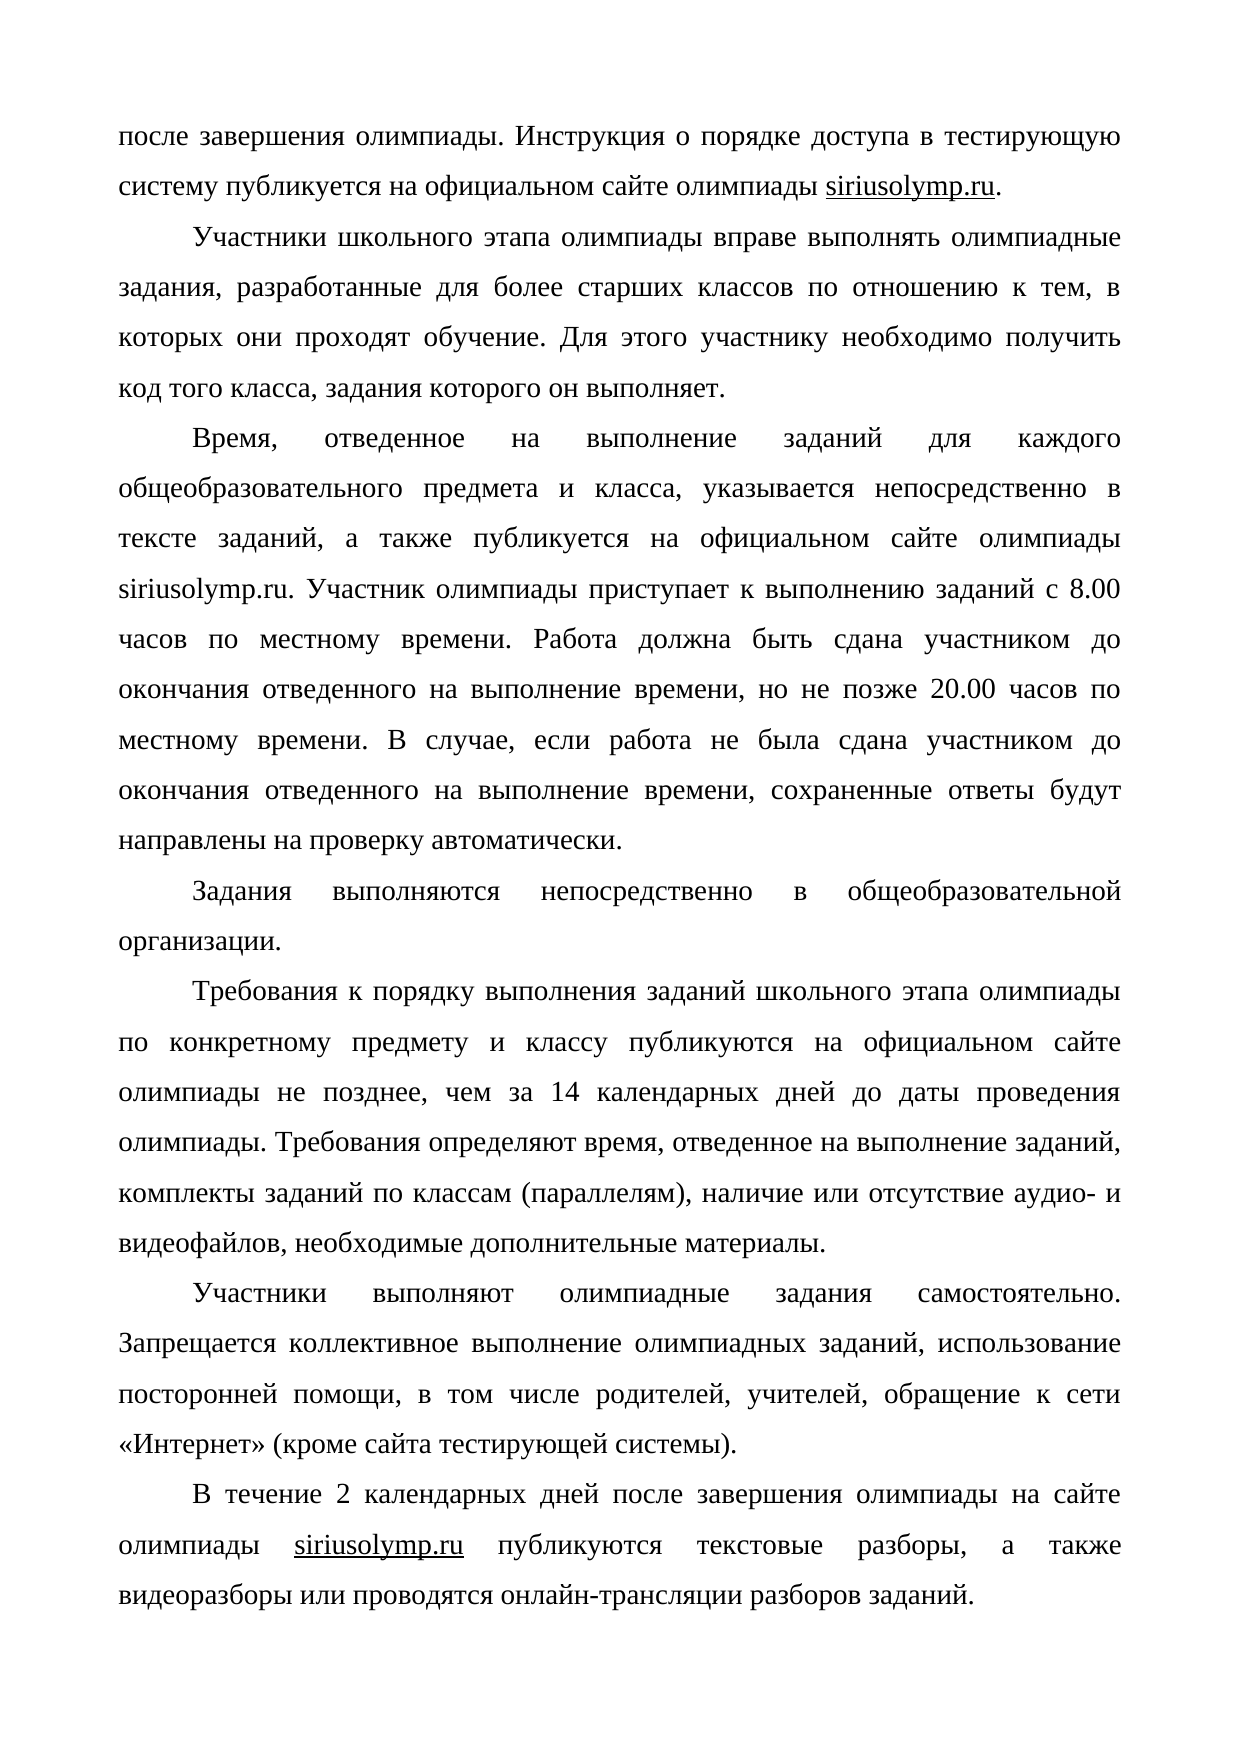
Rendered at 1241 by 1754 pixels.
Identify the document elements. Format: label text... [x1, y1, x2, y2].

text Задания выполняются непосредственно в общеобразовательной организации. [118, 873, 1122, 957]
text Требования к порядку выполнения заданий школьного этапа олимпиады по конкретному предмету и классу публикуются на официальном сайте олимпиады не позднее, чем за 14 календарных дней до даты проведения олимпиады. Требования определяют время, отведенное на выполнение заданий, комплекты заданий по классам (параллелям), наличие или отсутствие аудио- и видеофайлов, необходимые дополнительные материалы. [118, 973, 1122, 1258]
text Время, отведенное на выполнение заданий для каждого общеобразовательного предмета и класса, указывается непосредственно в тексте заданий, а также публикуется на официальном сайте олимпиады siriusolymp.ru. Участник олимпиады приступает к выполнению заданий с 8.00 часов по местному времени. Работа должна быть сдана участником до окончания отведенного на выполнение времени, но не позже 20.00 часов по местному времени. В случае, если работа не была сдана участником до окончания отведенного на выполнение времени, сохраненные ответы будут направлены на проверку автоматически. [118, 420, 1122, 856]
text В течение 2 календарных дней после завершения олимпиады на сайте олимпиады siriusolymp.ru публикуются текстовые разборы, а также видеоразборы или проводятся онлайн-трансляции разборов заданий. [118, 1477, 1122, 1611]
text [118, 118, 1122, 202]
text Участники выполняют олимпиадные задания самостоятельно. Запрещается коллективное выполнение олимпиадных заданий, использование посторонней помощи, в том числе родителей, учителей, обращение к сети «Интернет» (кроме сайта тестирующей системы). [118, 1275, 1122, 1460]
text Участники школьного этапа олимпиады вправе выполнять олимпиадные задания, разработанные для более старших классов по отношению к тем, в которых они проходят обучение. Для этого участнику необходимо получить код того класса, задания которого он выполняет. [118, 219, 1122, 403]
